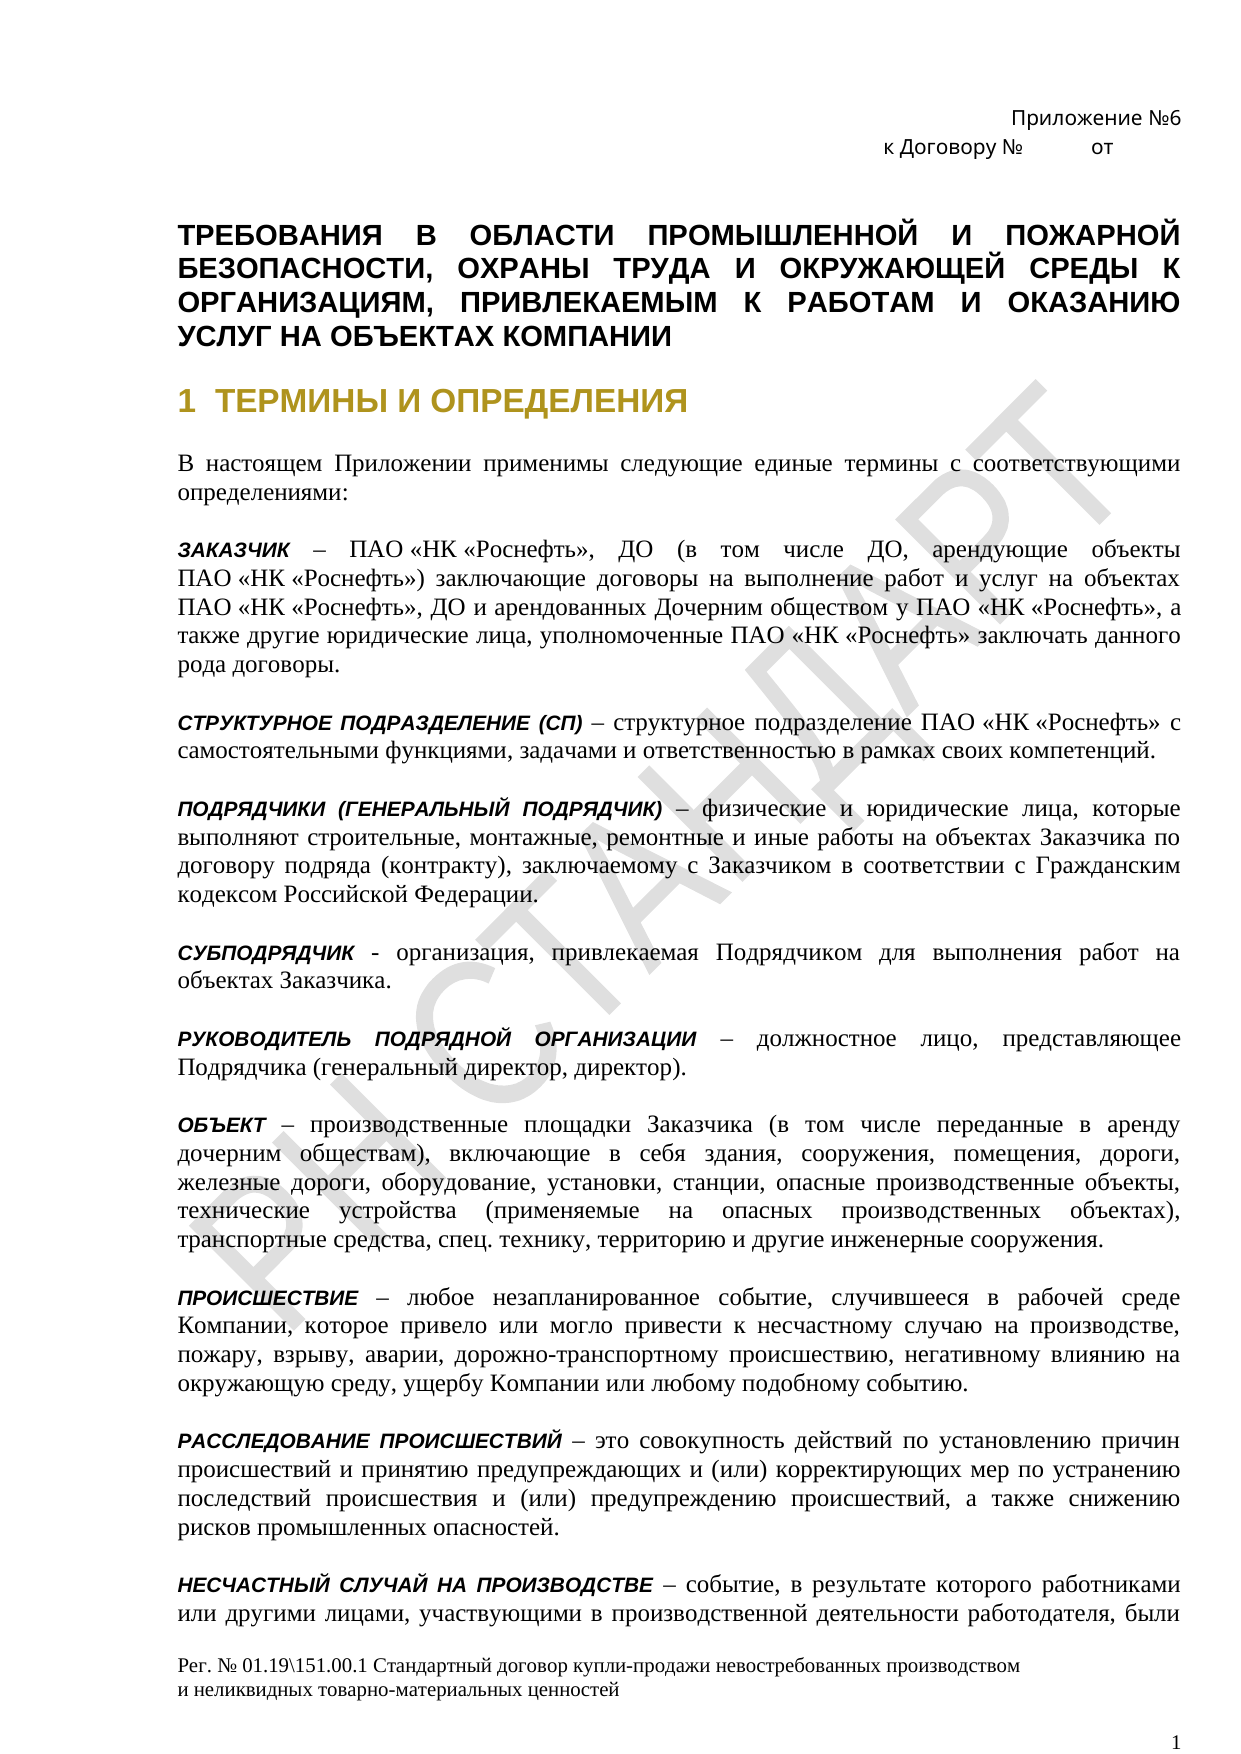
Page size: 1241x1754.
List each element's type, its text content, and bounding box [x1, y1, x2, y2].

text В настоящем Приложении применимы следующие единые термины с соответствующими определениями: [177, 448, 1181, 506]
text Приложение №6 [177, 103, 1181, 131]
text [177, 1569, 1181, 1627]
text РУКОВОДИТЕЛЬ ПОДРЯДНОЙ ОРГАНИЗАЦИИ – должностное лицо, представляющее Подрядчика (генеральный директор, директор). [177, 1023, 1181, 1081]
subtitle 1 термины и определения [177, 381, 1181, 419]
subtitle требования в области промышленной и пожарной безопасности, охраны труда и окружающей среды к организациям, привлекаемым к работам и оказанию услуг на объектах КОМПАНИИ [177, 218, 1181, 352]
subtitle СТРУКТУРНОЕ ПОДРАЗДЕЛЕНИЕ (СП) – структурное подразделение ПАО «НК «Роснефть» с самостоятельными функциями, задачами и ответственностью в рамках своих компетенций. [177, 707, 1181, 764]
text РАССЛЕДОВАНИЕ ПРОИСШЕСТВИЙ – это совокупность действий по установлению причин происшествий и принятию предупреждающих и (или) корректирующих мер по устранению последствий происшествия и (или) предупреждению происшествий, а также снижению рисков промышленных опасностей. [177, 1426, 1181, 1541]
text подрядчики (Генеральный подрядчик) – физические и юридические лица, которые выполняют строительные, монтажные, ремонтные и иные работы на объектах Заказчика по договору подряда (контракту), заключаемому с Заказчиком в соответствии с Гражданским кодексом Российской Федерации. [177, 793, 1181, 908]
text к Договору № от [177, 131, 1181, 161]
subtitle ПРОИСШЕСТВИЕ – любое незапланированное событие, случившееся в рабочей среде Компании, которое привело или могло привести к несчастному случаю на производстве, пожару, взрыву, аварии, дорожно-транспортному происшествию, негативному влиянию на окружающую среду, ущербу Компании или любому подобному событию. [177, 1282, 1181, 1397]
text ОБЪЕКТ – производственные площадки Заказчика (в том числе переданные в аренду дочерним обществам), включающие в себя здания, сооружения, помещения, дороги, железные дороги, оборудование, установки, станции, опасные производственные объекты, технические устройства (применяемые на опасных производственных объектах), транспортные средства, спец. технику, территорию и другие инженерные сооружения. [177, 1109, 1181, 1253]
text СУБПОДРЯДЧИК - организация, привлекаемая Подрядчиком для выполнения работ на объектах Заказчика. [177, 937, 1181, 994]
text Заказчик – ПАО «НК «Роснефть», ДО (в том числе ДО, арендующие объекты ПАО «НК «Роснефть») заключающие договоры на выполнение работ и услуг на объектах ПАО «НК «Роснефть», ДО и арендованных Дочерним обществом у ПАО «НК «Роснефть», а также другие юридические лица, уполномоченные ПАО «НК «Роснефть» заключать данного рода договоры. [177, 534, 1181, 678]
